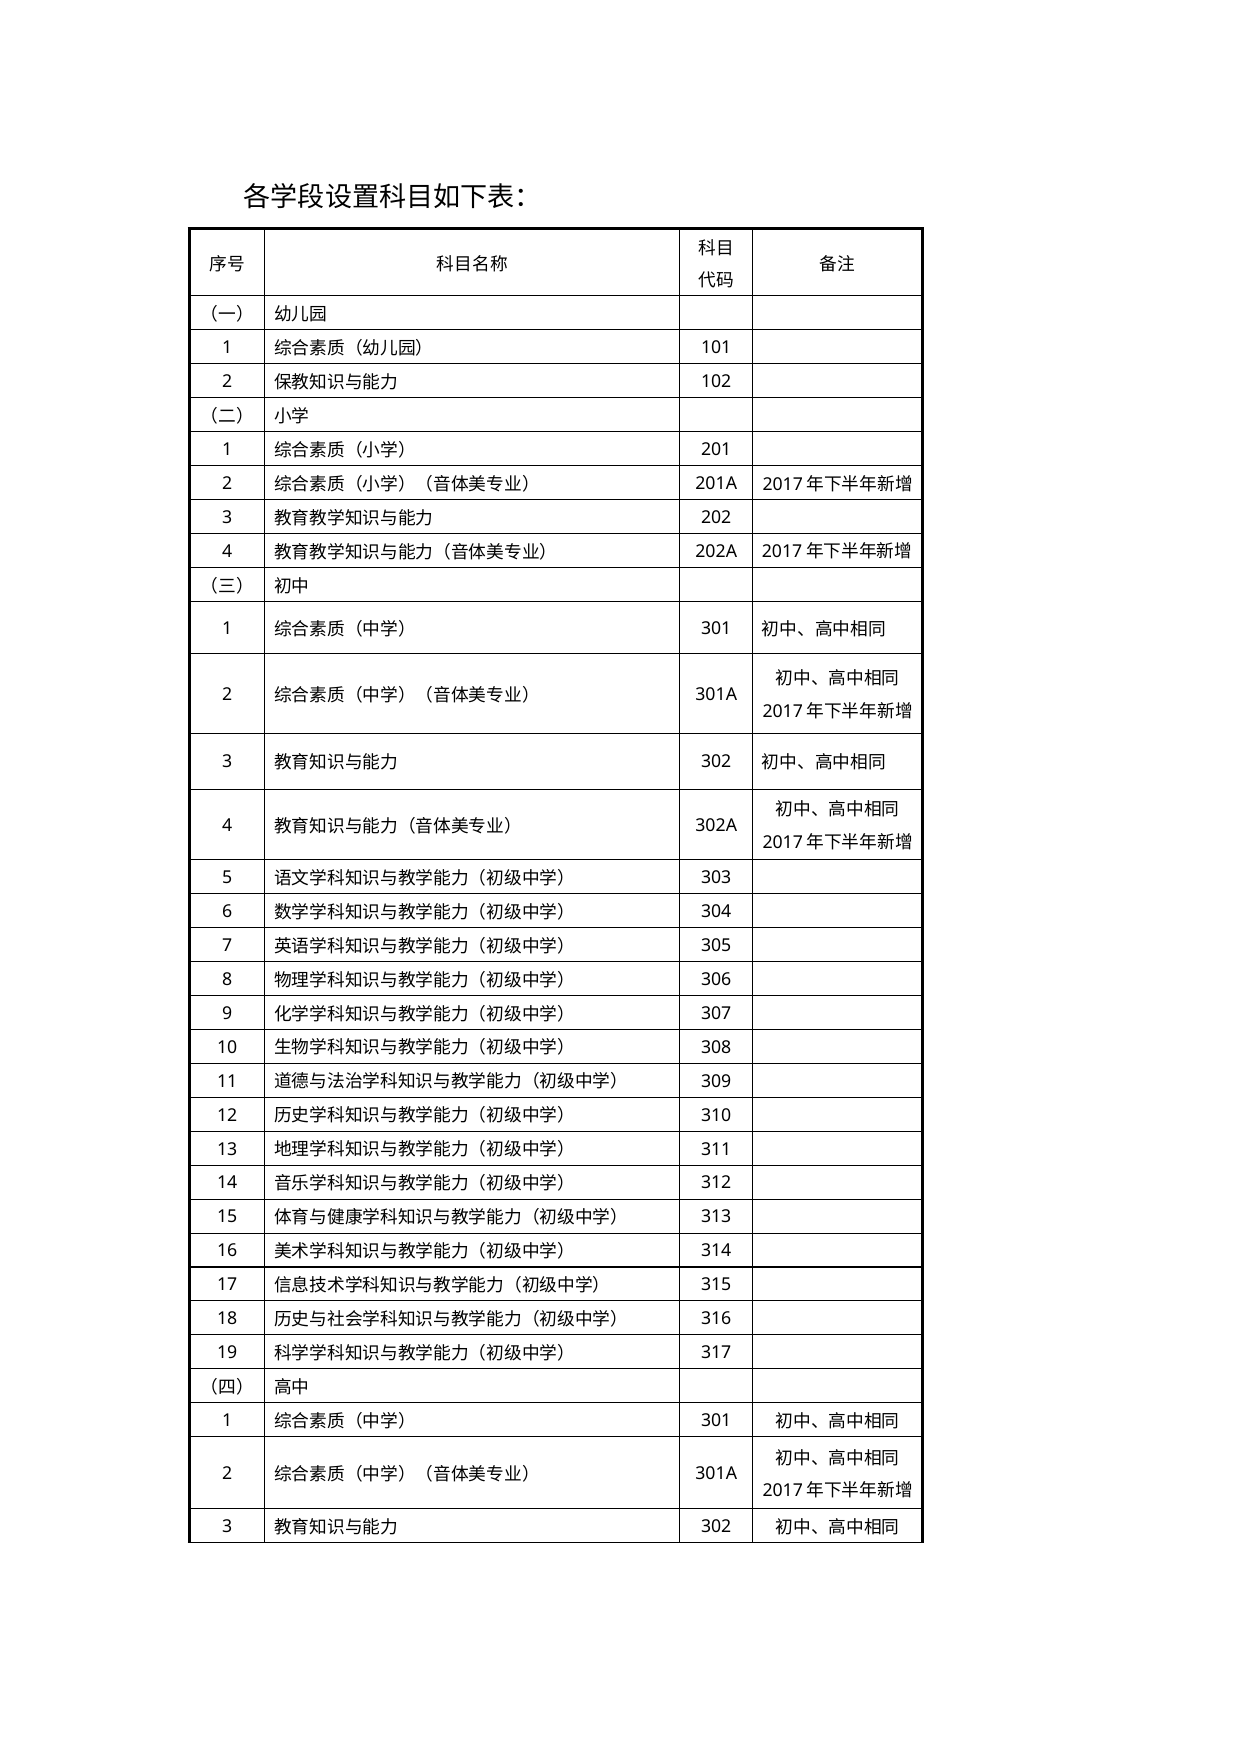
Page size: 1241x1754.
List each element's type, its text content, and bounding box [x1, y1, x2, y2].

table_cell 12 [191, 1098, 264, 1131]
table_cell 13 [191, 1132, 264, 1164]
table_cell 301A [680, 654, 752, 732]
table_cell 16 [191, 1234, 264, 1266]
table_cell [680, 1369, 752, 1402]
table_cell 4 [191, 534, 264, 567]
table_cell [680, 296, 752, 329]
table_cell 102 [680, 364, 752, 397]
table_cell 历史学科知识与教学能力（初级中学） [265, 1098, 679, 1131]
table_cell 3 [191, 500, 264, 533]
table_cell 2 [191, 364, 264, 397]
table_cell 315 [680, 1268, 752, 1300]
table_cell 313 [680, 1200, 752, 1232]
table_cell 初中、高中相同 [753, 1509, 921, 1542]
table_cell 309 [680, 1064, 752, 1097]
table_cell 8 [191, 962, 264, 995]
table_cell [753, 1301, 921, 1334]
table_cell 14 [191, 1166, 264, 1198]
table_cell 201A [680, 466, 752, 499]
table_cell [753, 1166, 921, 1198]
table_cell 综合素质（中学）（音体美专业） [265, 1437, 679, 1508]
table_cell 小学 [265, 398, 679, 431]
table_cell [753, 860, 921, 893]
table_cell 物理学科知识与教学能力（初级中学） [265, 962, 679, 995]
table_cell 1 [191, 602, 264, 653]
table_cell 初中、高中相同 [753, 1403, 921, 1436]
table_cell [753, 296, 921, 329]
table_cell [753, 1030, 921, 1063]
table_cell 教育知识与能力（音体美专业） [265, 790, 679, 859]
table_cell 体育与健康学科知识与教学能力（初级中学） [265, 1200, 679, 1232]
table_cell [753, 568, 921, 601]
table_cell 301 [680, 1403, 752, 1436]
table_cell 301A [680, 1437, 752, 1508]
table_cell 18 [191, 1301, 264, 1334]
table_cell 1 [191, 432, 264, 465]
table_cell 308 [680, 1030, 752, 1063]
table_cell 初中、高中相同 [753, 734, 921, 788]
table_cell 10 [191, 1030, 264, 1063]
table_cell 202 [680, 500, 752, 533]
table_cell 1 [191, 330, 264, 363]
table_cell 综合素质（小学） [265, 432, 679, 465]
table_cell 302 [680, 734, 752, 788]
table_cell 初中、高中相同 [753, 602, 921, 653]
table_cell 语文学科知识与教学能力（初级中学） [265, 860, 679, 893]
table_header 备注 [753, 230, 921, 295]
table_cell 初中 [265, 568, 679, 601]
table_cell （四） [191, 1369, 264, 1402]
table_cell 307 [680, 996, 752, 1029]
table_cell 7 [191, 928, 264, 961]
table_cell 英语学科知识与教学能力（初级中学） [265, 928, 679, 961]
table_cell 11 [191, 1064, 264, 1097]
table_cell 316 [680, 1301, 752, 1334]
table_cell 301 [680, 602, 752, 653]
table_cell [680, 398, 752, 431]
table_cell 311 [680, 1132, 752, 1164]
table_cell 15 [191, 1200, 264, 1232]
table_cell 317 [680, 1335, 752, 1368]
table_cell 303 [680, 860, 752, 893]
table_cell 综合素质（中学） [265, 1403, 679, 1436]
table_cell 数学学科知识与教学能力（初级中学） [265, 894, 679, 927]
table_cell [753, 1234, 921, 1266]
table_cell 314 [680, 1234, 752, 1266]
table_cell 5 [191, 860, 264, 893]
table_cell 9 [191, 996, 264, 1029]
table_cell 科学学科知识与教学能力（初级中学） [265, 1335, 679, 1368]
table_cell （一） [191, 296, 264, 329]
table_cell 生物学科知识与教学能力（初级中学） [265, 1030, 679, 1063]
table_cell 初中、高中相同 2017年下半年新增 [753, 654, 921, 732]
table_cell 310 [680, 1098, 752, 1131]
text 各学段设置科目如下表： [187, 162, 1053, 227]
table_cell 初中、高中相同 2017年下半年新增 [753, 790, 921, 859]
table_cell 3 [191, 1509, 264, 1542]
table_cell 2 [191, 466, 264, 499]
table_cell 2017年下半年新增 [753, 466, 921, 499]
table_cell 2 [191, 1437, 264, 1508]
table_cell 17 [191, 1268, 264, 1300]
table_cell 3 [191, 734, 264, 788]
table_cell 化学学科知识与教学能力（初级中学） [265, 996, 679, 1029]
table_cell [753, 928, 921, 961]
table_cell [753, 1098, 921, 1131]
table_cell 教育教学知识与能力（音体美专业） [265, 534, 679, 567]
table_header 科目名称 [265, 230, 679, 295]
table_cell 302 [680, 1509, 752, 1542]
table_cell 101 [680, 330, 752, 363]
table_cell [753, 1200, 921, 1232]
table_cell 初中、高中相同 2017年下半年新增 [753, 1437, 921, 1508]
table_cell 19 [191, 1335, 264, 1368]
table_cell 历史与社会学科知识与教学能力（初级中学） [265, 1301, 679, 1334]
table_cell [753, 500, 921, 533]
table_cell 教育教学知识与能力 [265, 500, 679, 533]
table_cell 305 [680, 928, 752, 961]
table_cell [753, 1369, 921, 1402]
table_cell 保教知识与能力 [265, 364, 679, 397]
table_cell 306 [680, 962, 752, 995]
table_cell 道德与法治学科知识与教学能力（初级中学） [265, 1064, 679, 1097]
table_cell 地理学科知识与教学能力（初级中学） [265, 1132, 679, 1164]
table_cell [753, 1335, 921, 1368]
table_cell 202A [680, 534, 752, 567]
table_cell [753, 996, 921, 1029]
table_cell 幼儿园 [265, 296, 679, 329]
table_cell [753, 330, 921, 363]
table_cell 综合素质（中学）（音体美专业） [265, 654, 679, 732]
table_cell 2 [191, 654, 264, 732]
table_cell [753, 1064, 921, 1097]
table_cell [680, 568, 752, 601]
table_cell [753, 962, 921, 995]
table_header 序号 [191, 230, 264, 295]
table_cell 201 [680, 432, 752, 465]
table_cell 综合素质（幼儿园） [265, 330, 679, 363]
table_cell （二） [191, 398, 264, 431]
table_cell [753, 894, 921, 927]
table_cell 302A [680, 790, 752, 859]
table_cell [753, 1268, 921, 1300]
table_cell 高中 [265, 1369, 679, 1402]
table_cell [753, 398, 921, 431]
table_cell 音乐学科知识与教学能力（初级中学） [265, 1166, 679, 1198]
table_cell 1 [191, 1403, 264, 1436]
table_cell 304 [680, 894, 752, 927]
table_cell 综合素质（小学）（音体美专业） [265, 466, 679, 499]
table_cell （三） [191, 568, 264, 601]
table_cell 4 [191, 790, 264, 859]
table_cell 美术学科知识与教学能力（初级中学） [265, 1234, 679, 1266]
table_cell [753, 1132, 921, 1164]
table_cell 6 [191, 894, 264, 927]
table_cell 信息技术学科知识与教学能力（初级中学） [265, 1268, 679, 1300]
table_cell 教育知识与能力 [265, 1509, 679, 1542]
table_cell 教育知识与能力 [265, 734, 679, 788]
table_header 科目 代码 [680, 230, 752, 295]
table_cell 312 [680, 1166, 752, 1198]
table_cell [753, 432, 921, 465]
table_cell 2017年下半年新增 [753, 534, 921, 567]
table_cell [753, 364, 921, 397]
table_cell 综合素质（中学） [265, 602, 679, 653]
